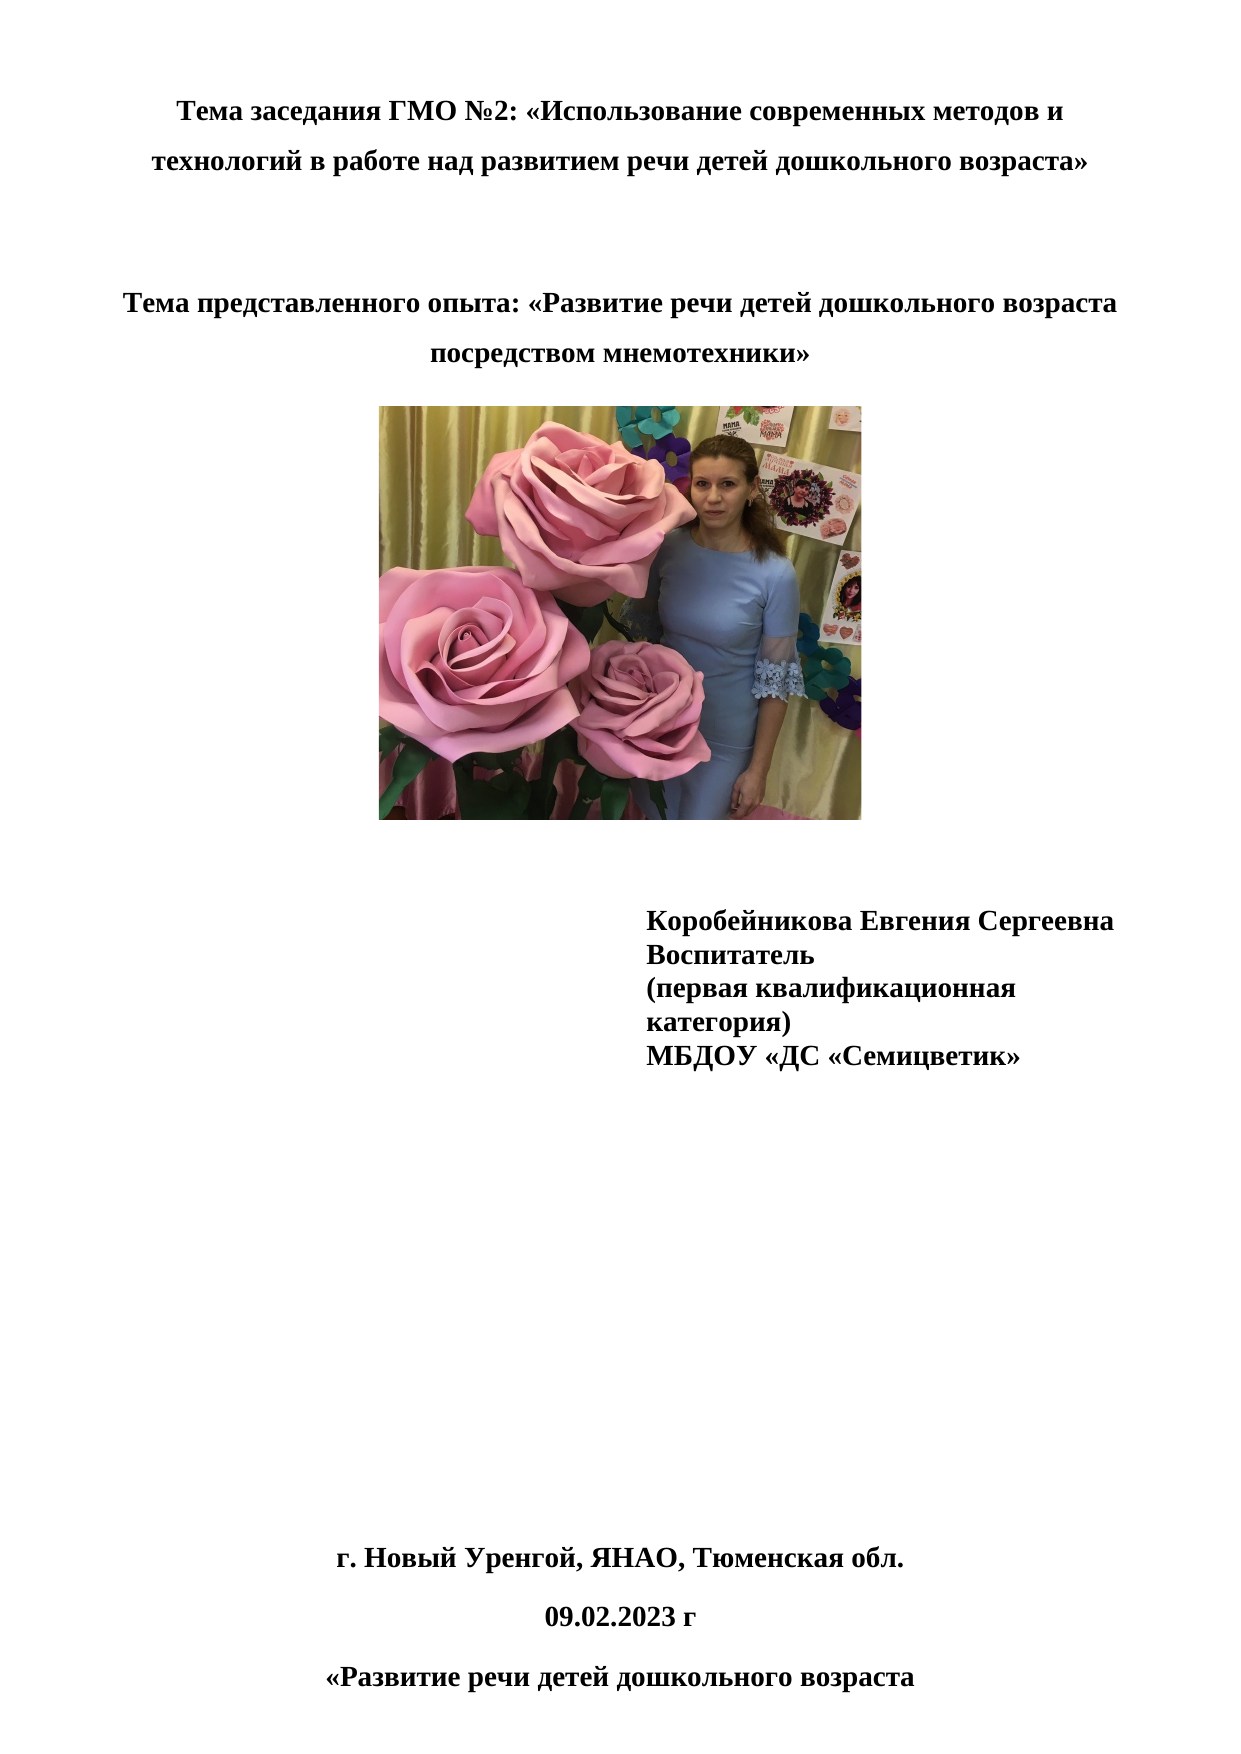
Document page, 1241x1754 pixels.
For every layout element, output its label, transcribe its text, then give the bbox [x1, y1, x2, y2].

text Тема заседания ГМО №2: «Использование современных методов и технологий в работе над развитием речи детей дошкольного возраста» [118, 93, 1122, 176]
text г. Новый Уренгой, ЯНАО, Тюменская обл. [118, 1540, 1122, 1573]
text «Развитие речи детей дошкольного возраста [118, 1659, 1122, 1692]
text 09.02.2023 г [118, 1599, 1122, 1633]
picture [378, 406, 862, 820]
table_header Коробейникова Евгения Сергеевна Воспитатель (первая квалификационная категория) МБДОУ «ДС «Семицветик» [635, 904, 1133, 1071]
text Тема представленного опыта: «Развитие речи детей дошкольного возраста посредством мнемотехники» [118, 285, 1122, 369]
